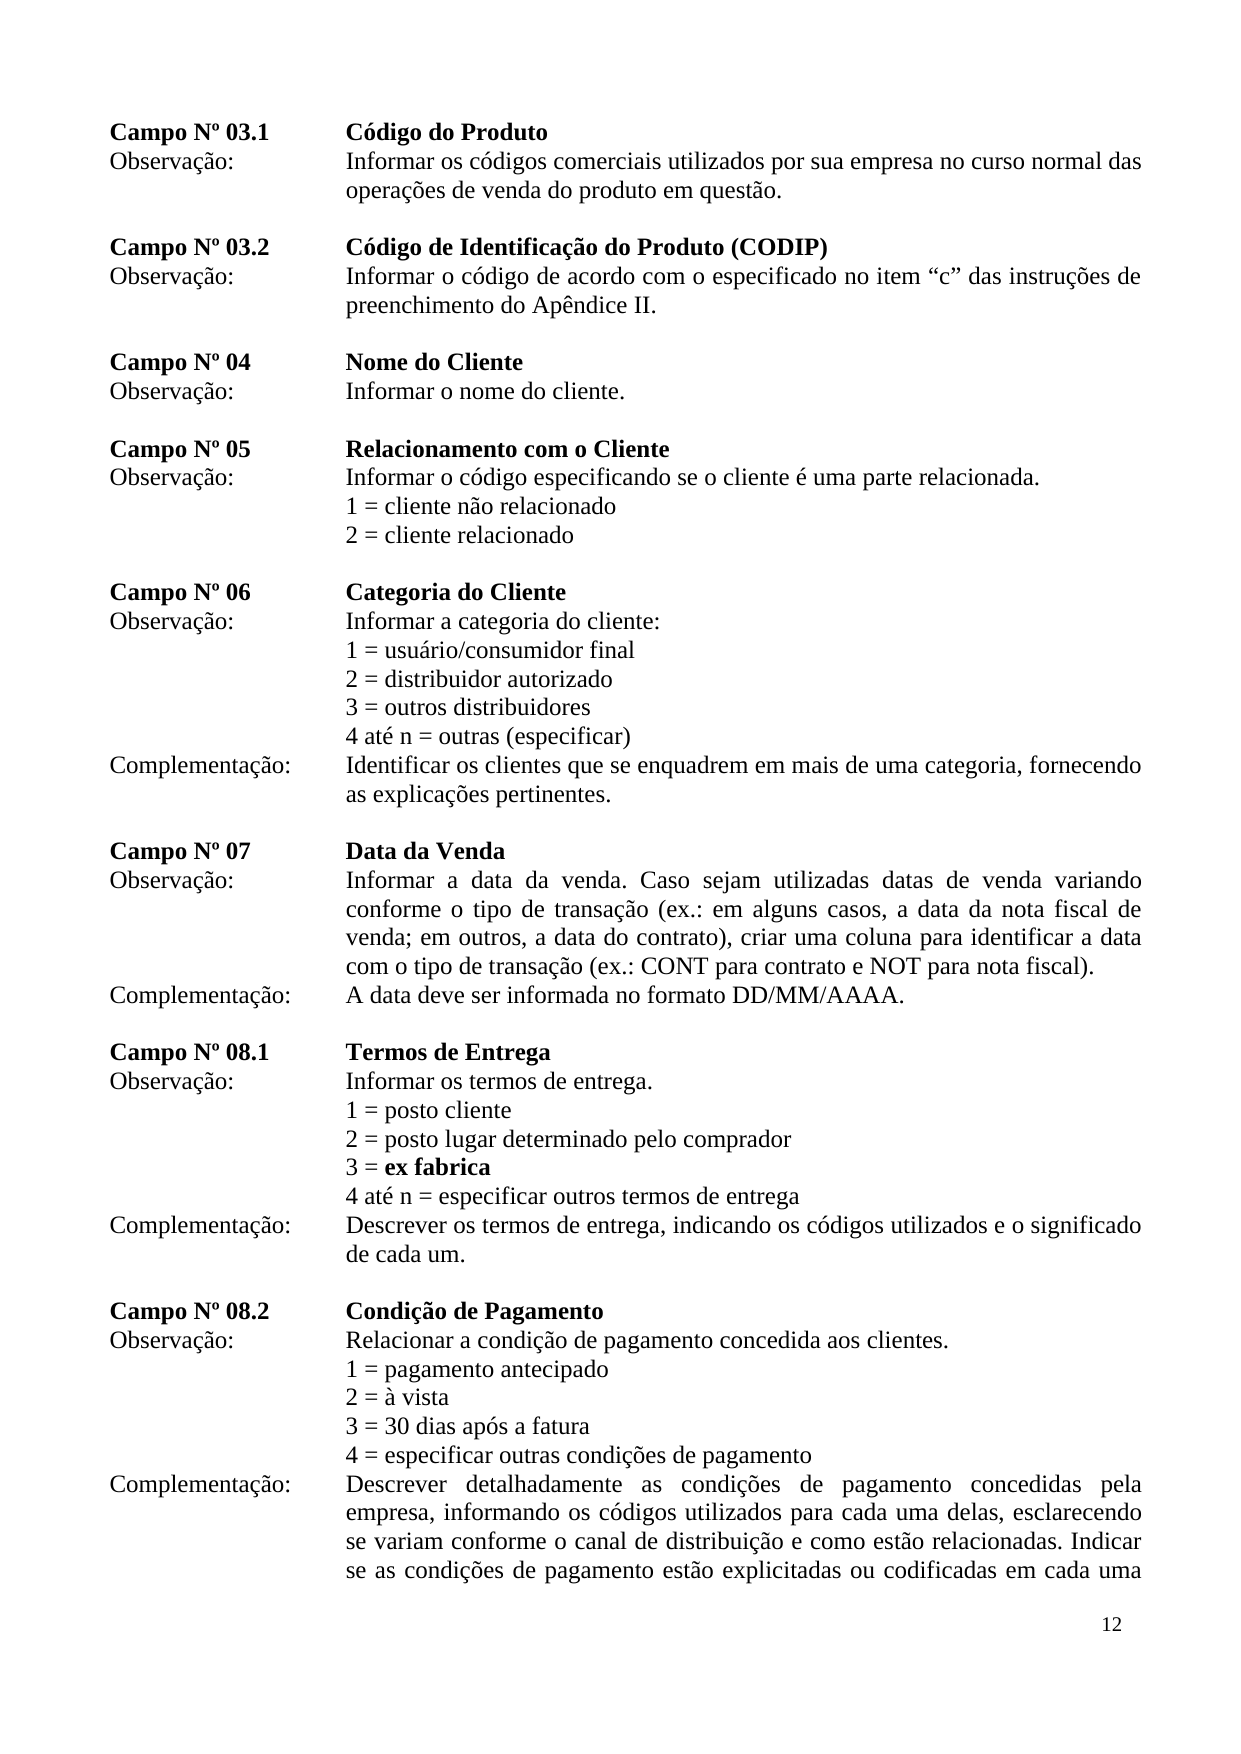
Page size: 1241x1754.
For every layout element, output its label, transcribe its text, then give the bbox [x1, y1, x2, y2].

text Complementação: Identificar os clientes que se enquadrem em mais de uma categoria, fornecendo as explicações pertinentes. [109, 750, 1143, 807]
text Complementação: Descrever os termos de entrega, indicando os códigos utilizados e o significado de cada um. [109, 1210, 1143, 1267]
text Observação: Informar o código especificando se o cliente é uma parte relacionada. [109, 462, 1143, 491]
text Campo Nº 03.2 Código de Identificação do Produto (CODIP) [109, 232, 1143, 261]
text Observação: Relacionar a condição de pagamento concedida aos clientes. [109, 1325, 1143, 1354]
text Campo Nº 03.1 Código do Produto [109, 117, 1143, 146]
text 2 = posto lugar determinado pelo comprador [109, 1124, 1143, 1152]
text Campo Nº 06 Categoria do Cliente [109, 577, 1143, 606]
text 4 até n = especificar outros termos de entrega [109, 1181, 1143, 1210]
text Observação: Informar o código de acordo com o especificado no item “c” das instruções de preenchimento do Apêndice II. [109, 261, 1143, 319]
text 3 = ex fabrica [109, 1152, 1143, 1181]
text 1 = cliente não relacionado [109, 491, 1143, 520]
text Campo Nº 05 Relacionamento com o Cliente [109, 434, 1143, 462]
text Observação: Informar a categoria do cliente: [109, 606, 1143, 635]
text 1 = pagamento antecipado [109, 1354, 1143, 1382]
text 1 = posto cliente [109, 1095, 1143, 1124]
text Campo Nº 08.2 Condição de Pagamento [109, 1296, 1143, 1325]
text 1 = usuário/consumidor final [109, 635, 1143, 664]
text 2 = à vista [109, 1382, 1143, 1411]
text Complementação: A data deve ser informada no formato DD/MM/AAAA. [109, 980, 1143, 1009]
text 4 = especificar outras condições de pagamento [109, 1440, 1143, 1469]
text Campo Nº 07 Data da Venda [109, 836, 1143, 865]
text Observação: Informar os códigos comerciais utilizados por sua empresa no curso normal das operações de venda do produto em questão. [109, 146, 1143, 204]
text 2 = cliente relacionado [109, 520, 1143, 549]
text 3 = outros distribuidores [109, 692, 1143, 721]
text Observação: Informar os termos de entrega. [109, 1066, 1143, 1095]
text Campo Nº 04 Nome do Cliente [109, 347, 1143, 376]
text 3 = 30 dias após a fatura [109, 1411, 1143, 1440]
text Observação: Informar a data da venda. Caso sejam utilizadas datas de venda variando conforme o tipo de transação (ex.: em alguns casos, a data da nota fiscal de venda; em outros, a data do contrato), criar uma coluna para identificar a data com o tipo de transação (ex.: CONT para contrato e NOT para nota fiscal). [109, 865, 1143, 980]
text 2 = distribuidor autorizado [109, 664, 1143, 692]
text Observação: Informar o nome do cliente. [109, 376, 1143, 405]
text Campo Nº 08.1 Termos de Entrega [109, 1037, 1143, 1066]
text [109, 1469, 1143, 1584]
text 4 até n = outras (especificar) [109, 721, 1143, 750]
